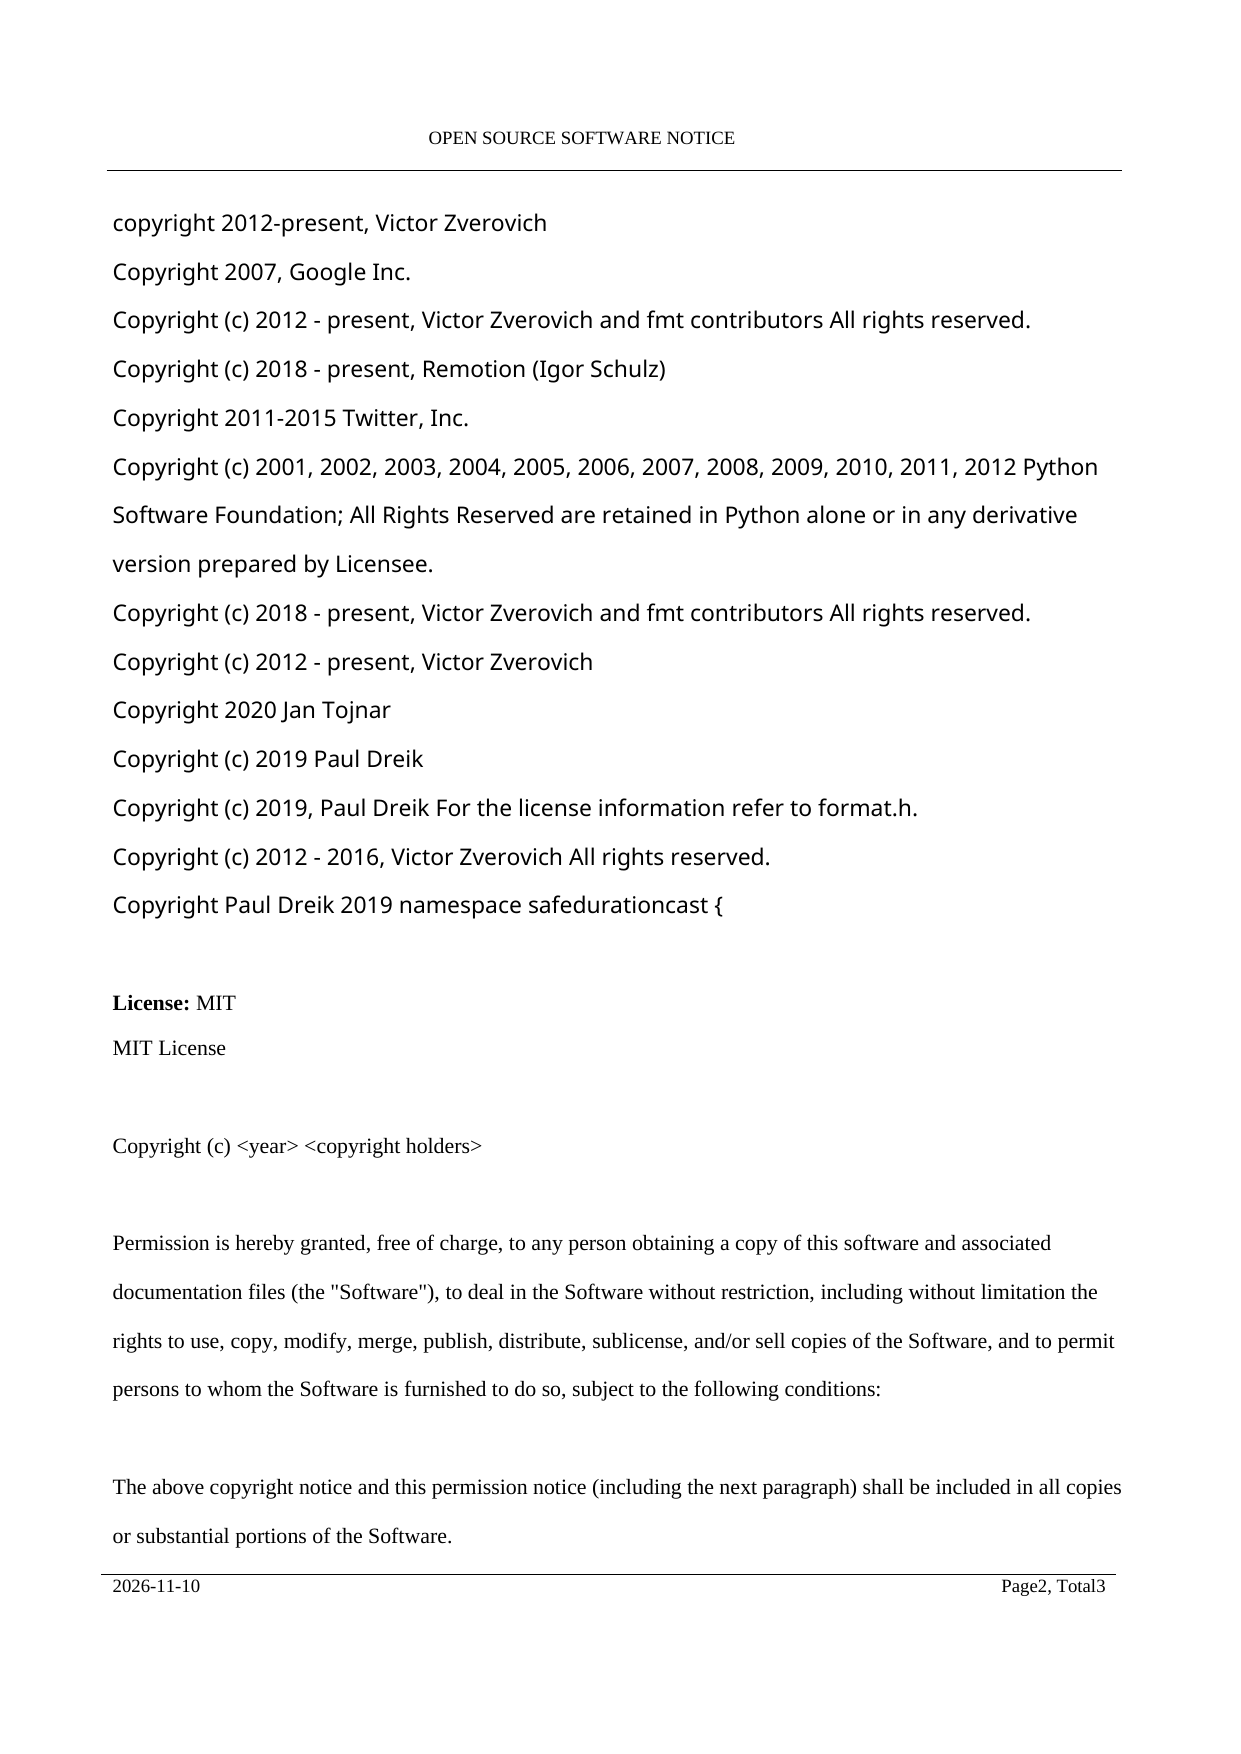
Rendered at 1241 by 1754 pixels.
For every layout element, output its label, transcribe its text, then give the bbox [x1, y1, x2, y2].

text License: MIT [112, 986, 1128, 1019]
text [112, 1031, 1128, 1551]
text copyright 2012-present, Victor Zverovich Copyright 2007, Google Inc. Copyright (c) 2012 - present, Victor Zverovich and fmt contributors All rights reserved. Copyright (c) 2018 - present, Remotion (Igor Schulz) Copyright 2011-2015 Twitter, Inc. Copyright (c) 2001, 2002, 2003, 2004, 2005, 2006, 2007, 2008, 2009, 2010, 2011, 2012 Python Software Foundation; All Rights Reserved are retained in Python alone or in any derivative version prepared by Licensee. Copyright (c) 2018 - present, Victor Zverovich and fmt contributors All rights reserved. Copyright (c) 2012 - present, Victor Zverovich Copyright 2020 Jan Tojnar Copyright (c) 2019 Paul Dreik Copyright (c) 2019, Paul Dreik For the license information refer to format.h. Copyright (c) 2012 - 2016, Victor Zverovich All rights reserved. Copyright Paul Dreik 2019 namespace safedurationcast { [112, 206, 1128, 970]
